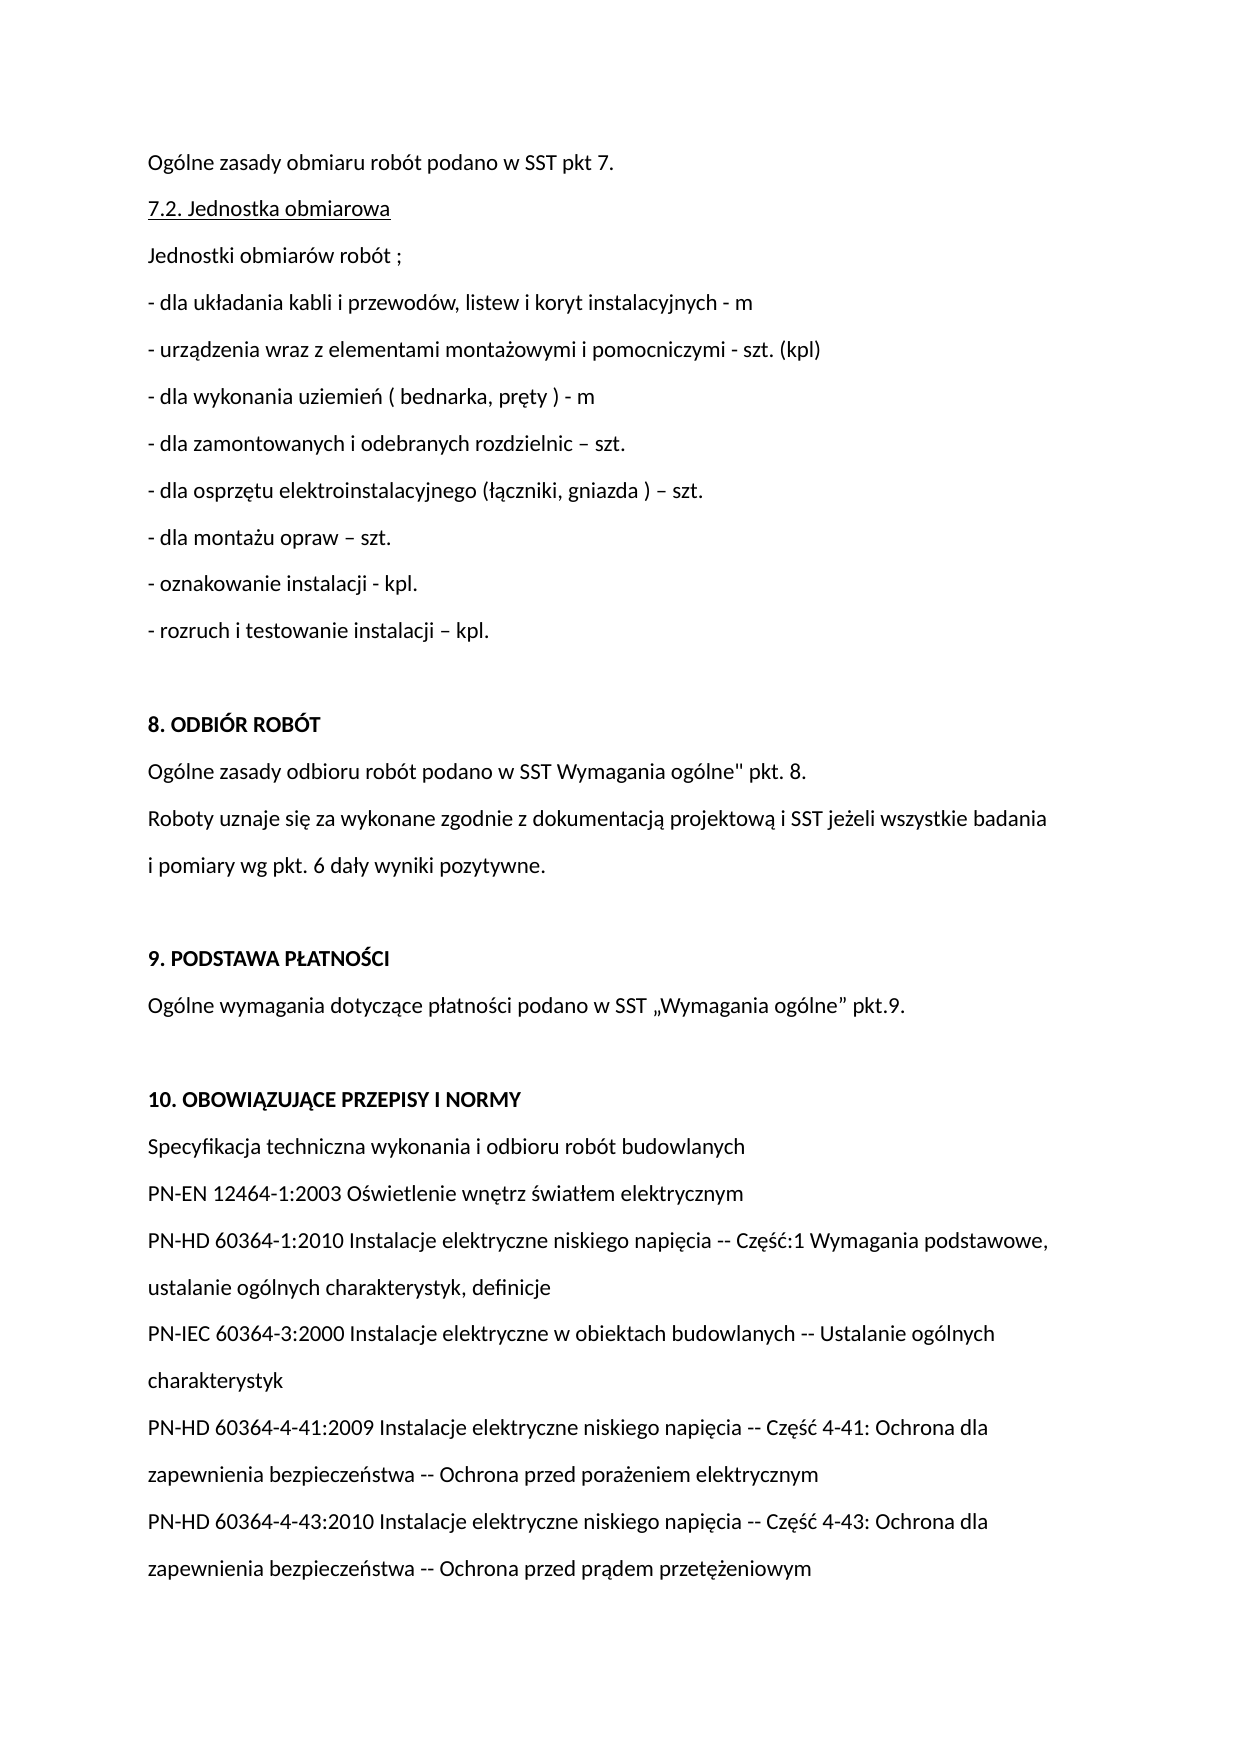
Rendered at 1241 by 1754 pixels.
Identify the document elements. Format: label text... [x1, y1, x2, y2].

text Ogólne zasady obmiaru robót podano w SST pkt 7. [148, 148, 1093, 176]
text - dla montażu opraw – szt. [148, 523, 1093, 551]
text zapewnienia bezpieczeństwa -- Ochrona przed porażeniem elektrycznym [148, 1460, 1093, 1488]
text PN-IEC 60364-3:2000 Instalacje elektryczne w obiektach budowlanych -- Ustalanie ogólnych [148, 1319, 1093, 1347]
text PN-EN 12464-1:2003 Oświetlenie wnętrz światłem elektrycznym [148, 1179, 1093, 1207]
text ustalanie ogólnych charakterystyk, definicje [148, 1273, 1093, 1301]
text - dla układania kabli i przewodów, listew i koryt instalacyjnych - m [148, 288, 1093, 316]
text - dla osprzętu elektroinstalacyjnego (łączniki, gniazda ) – szt. [148, 476, 1093, 504]
text i pomiary wg pkt. 6 dały wyniki pozytywne. [148, 851, 1093, 879]
text 9. PODSTAWA PŁATNOŚCI [148, 944, 1093, 972]
text 10. OBOWIĄZUJĄCE PRZEPISY I NORMY [148, 1085, 1093, 1113]
text PN-HD 60364-4-43:2010 Instalacje elektryczne niskiego napięcia -- Część 4-43: Ochrona dla [148, 1507, 1093, 1535]
text PN-HD 60364-4-41:2009 Instalacje elektryczne niskiego napięcia -- Część 4-41: Ochrona dla [148, 1413, 1093, 1441]
text Roboty uznaje się za wykonane zgodnie z dokumentacją projektową i SST jeżeli wszystkie badania [148, 804, 1093, 832]
text - oznakowanie instalacji - kpl. [148, 569, 1093, 597]
text 8. ODBIÓR ROBÓT [148, 710, 1093, 738]
text Ogólne zasady odbioru robót podano w SST Wymagania ogólne" pkt. 8. [148, 757, 1093, 785]
text Specyfikacja techniczna wykonania i odbioru robót budowlanych [148, 1132, 1093, 1160]
text 7.2. Jednostka obmiarowa [148, 194, 1093, 222]
text - dla zamontowanych i odebranych rozdzielnic – szt. [148, 429, 1093, 457]
text charakterystyk [148, 1366, 1093, 1394]
text - dla wykonania uziemień ( bednarka, pręty ) - m [148, 382, 1093, 410]
text PN-HD 60364-1:2010 Instalacje elektryczne niskiego napięcia -- Część:1 Wymagania podstawowe, [148, 1226, 1093, 1254]
text - urządzenia wraz z elementami montażowymi i pomocniczymi - szt. (kpl) [148, 335, 1093, 363]
text - rozruch i testowanie instalacji – kpl. [148, 616, 1093, 644]
text zapewnienia bezpieczeństwa -- Ochrona przed prądem przetężeniowym [148, 1554, 1093, 1582]
text Ogólne wymagania dotyczące płatności podano w SST „Wymagania ogólne” pkt.9. [148, 991, 1093, 1019]
text Jednostki obmiarów robót ; [148, 241, 1093, 269]
